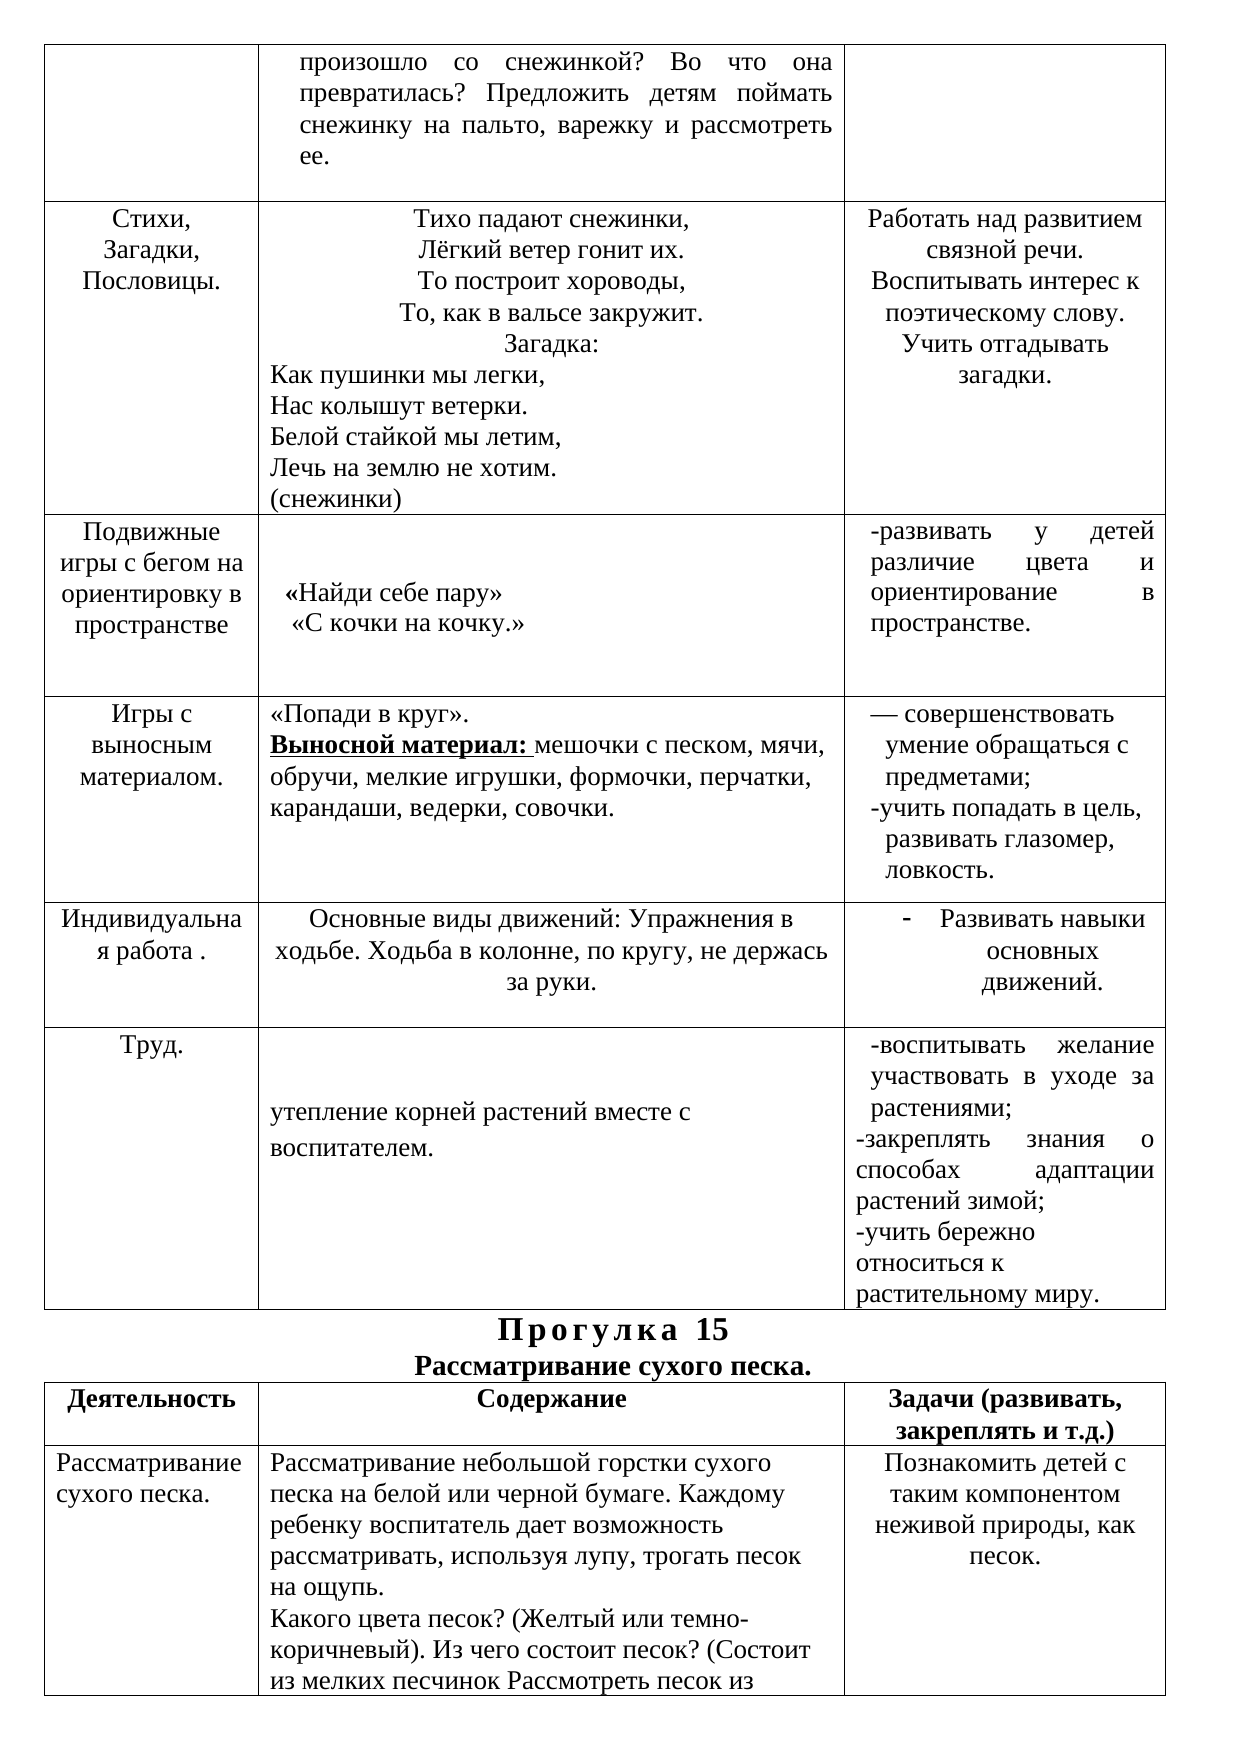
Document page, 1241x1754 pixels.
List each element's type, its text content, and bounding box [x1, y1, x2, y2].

table_cell Игры с выносным материалом. [45, 697, 258, 902]
table_cell Основные виды движений: Упражнения в ходьбе. Ходьба в колонне, по кругу, не держась за руки. [259, 903, 844, 1027]
text Рассматривание сухого песка. [44, 1348, 1181, 1382]
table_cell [259, 1446, 844, 1695]
table_cell -воспитывать желание участвовать в уходе за растениями; -закреплять знания о способах адаптации растений зимой; -учить бережно относиться к растительному миру. [845, 1028, 1165, 1309]
text Прогулка 15 [44, 1310, 1181, 1348]
table_cell Подвижные игры с бегом на ориентировку в пространстве [45, 515, 258, 696]
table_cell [259, 45, 844, 201]
table_cell Тихо падают снежинки, Лёгкий ветер гонит их. То построит хороводы, То, как в вальсе закружит. Загадка: Как пушинки мы легки, Нас колышут ветерки. Белой стайкой мы летим, Лечь на землю не хотим. (снежинки) [259, 202, 844, 514]
table_cell Стихи, Загадки, Пословицы. [45, 202, 258, 514]
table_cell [45, 1446, 258, 1695]
table_cell Труд. [45, 1028, 258, 1309]
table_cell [845, 1446, 1165, 1695]
table_cell «Найди себе пару» «С кочки на кочку.» [259, 515, 844, 696]
table_header Содержание [259, 1383, 844, 1445]
table_cell Работать над развитием связной речи. Воспитывать интерес к поэтическому слову. Учить отгадывать загадки. [845, 202, 1165, 514]
table_header Задачи (развивать, закреплять и т.д.) [845, 1383, 1165, 1445]
table_cell — совершенствовать умение обращаться с предметами; -учить попадать в цель, развивать глазомер, ловкость. [845, 697, 1165, 902]
table_cell -развивать у детей различие цвета и ориентирование в пространстве. [845, 515, 1165, 696]
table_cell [845, 45, 1165, 201]
table_cell «Попади в круг». Выносной материал: мешочки с песком, мячи, обручи, мелкие игрушки, формочки, перчатки, карандаши, ведерки, совочки. [259, 697, 844, 902]
table_cell Индивидуальная работа . [45, 903, 258, 1027]
table_cell утепление корней растений вместе с воспитателем. [259, 1028, 844, 1309]
table_header Деятельность [45, 1383, 258, 1445]
table_cell Развивать навыки основных движений. [845, 903, 1165, 1027]
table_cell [45, 45, 258, 201]
